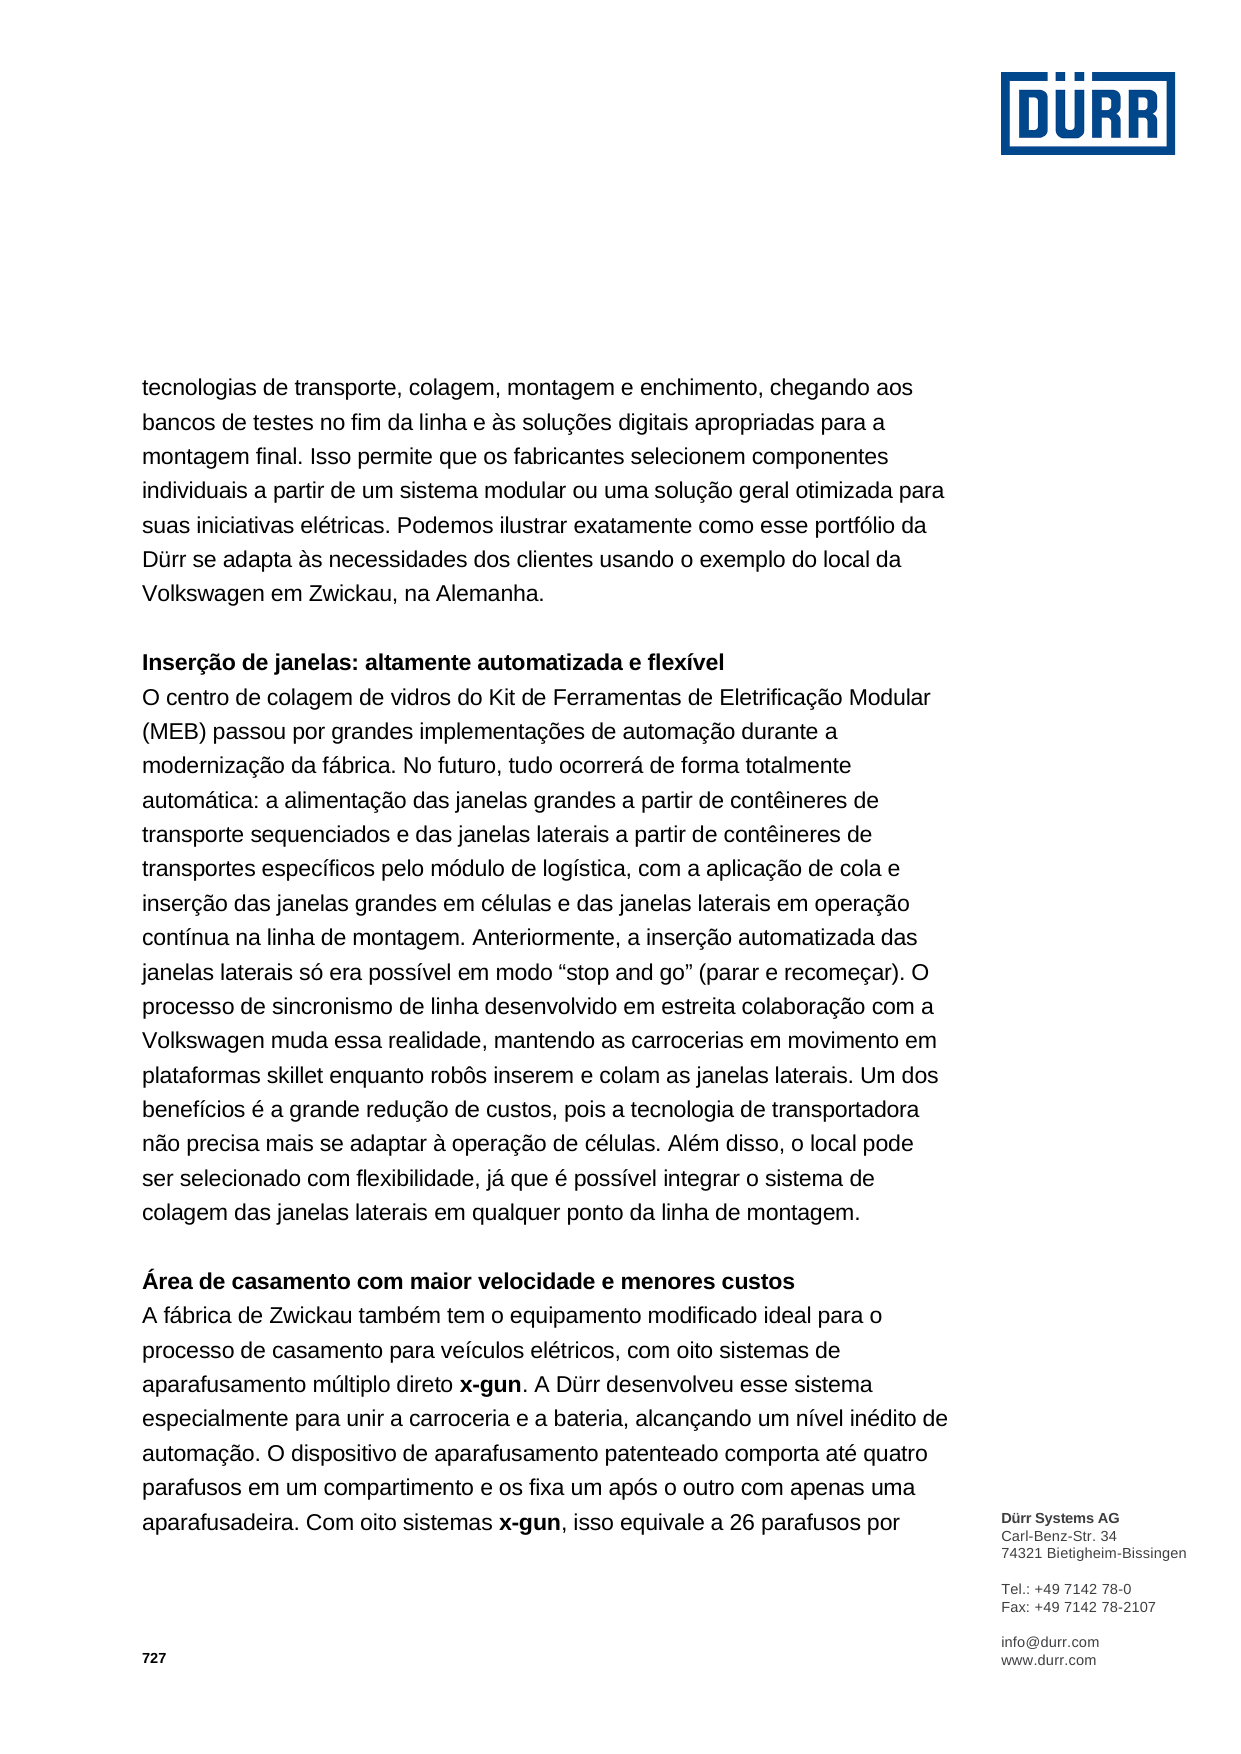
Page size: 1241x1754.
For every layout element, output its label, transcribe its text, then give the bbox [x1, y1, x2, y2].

text Inserção de janelas: altamente automatizada e flexível [142, 641, 951, 676]
text Área de casamento com maior velocidade e menores custos [142, 1260, 951, 1294]
picture [1001, 72, 1175, 155]
text O centro de colagem de vidros do Kit de Ferramentas de Eletrificação Modular (MEB) passou por grandes implementações de automação durante a modernização da fábrica. No futuro, tudo ocorrerá de forma totalmente automática: a alimentação das janelas grandes a partir de contêineres de transporte sequenciados e das janelas laterais a partir de contêineres de transportes específicos pelo módulo de logística, com a aplicação de cola e inserção das janelas grandes em células e das janelas laterais em operação contínua na linha de montagem. Anteriormente, a inserção automatizada das janelas laterais só era possível em modo “stop and go” (parar e recomeçar). O processo de sincronismo de linha desenvolvido em estreita colaboração com a Volkswagen muda essa realidade, mantendo as carrocerias em movimento em plataformas skillet enquanto robôs inserem e colam as janelas laterais. Um dos benefícios é a grande redução de custos, pois a tecnologia de transportadora não precisa mais se adaptar à operação de células. Além disso, o local pode ser selecionado com flexibilidade, já que é possível integrar o sistema de colagem das janelas laterais em qualquer ponto da linha de montagem. [142, 676, 951, 1226]
